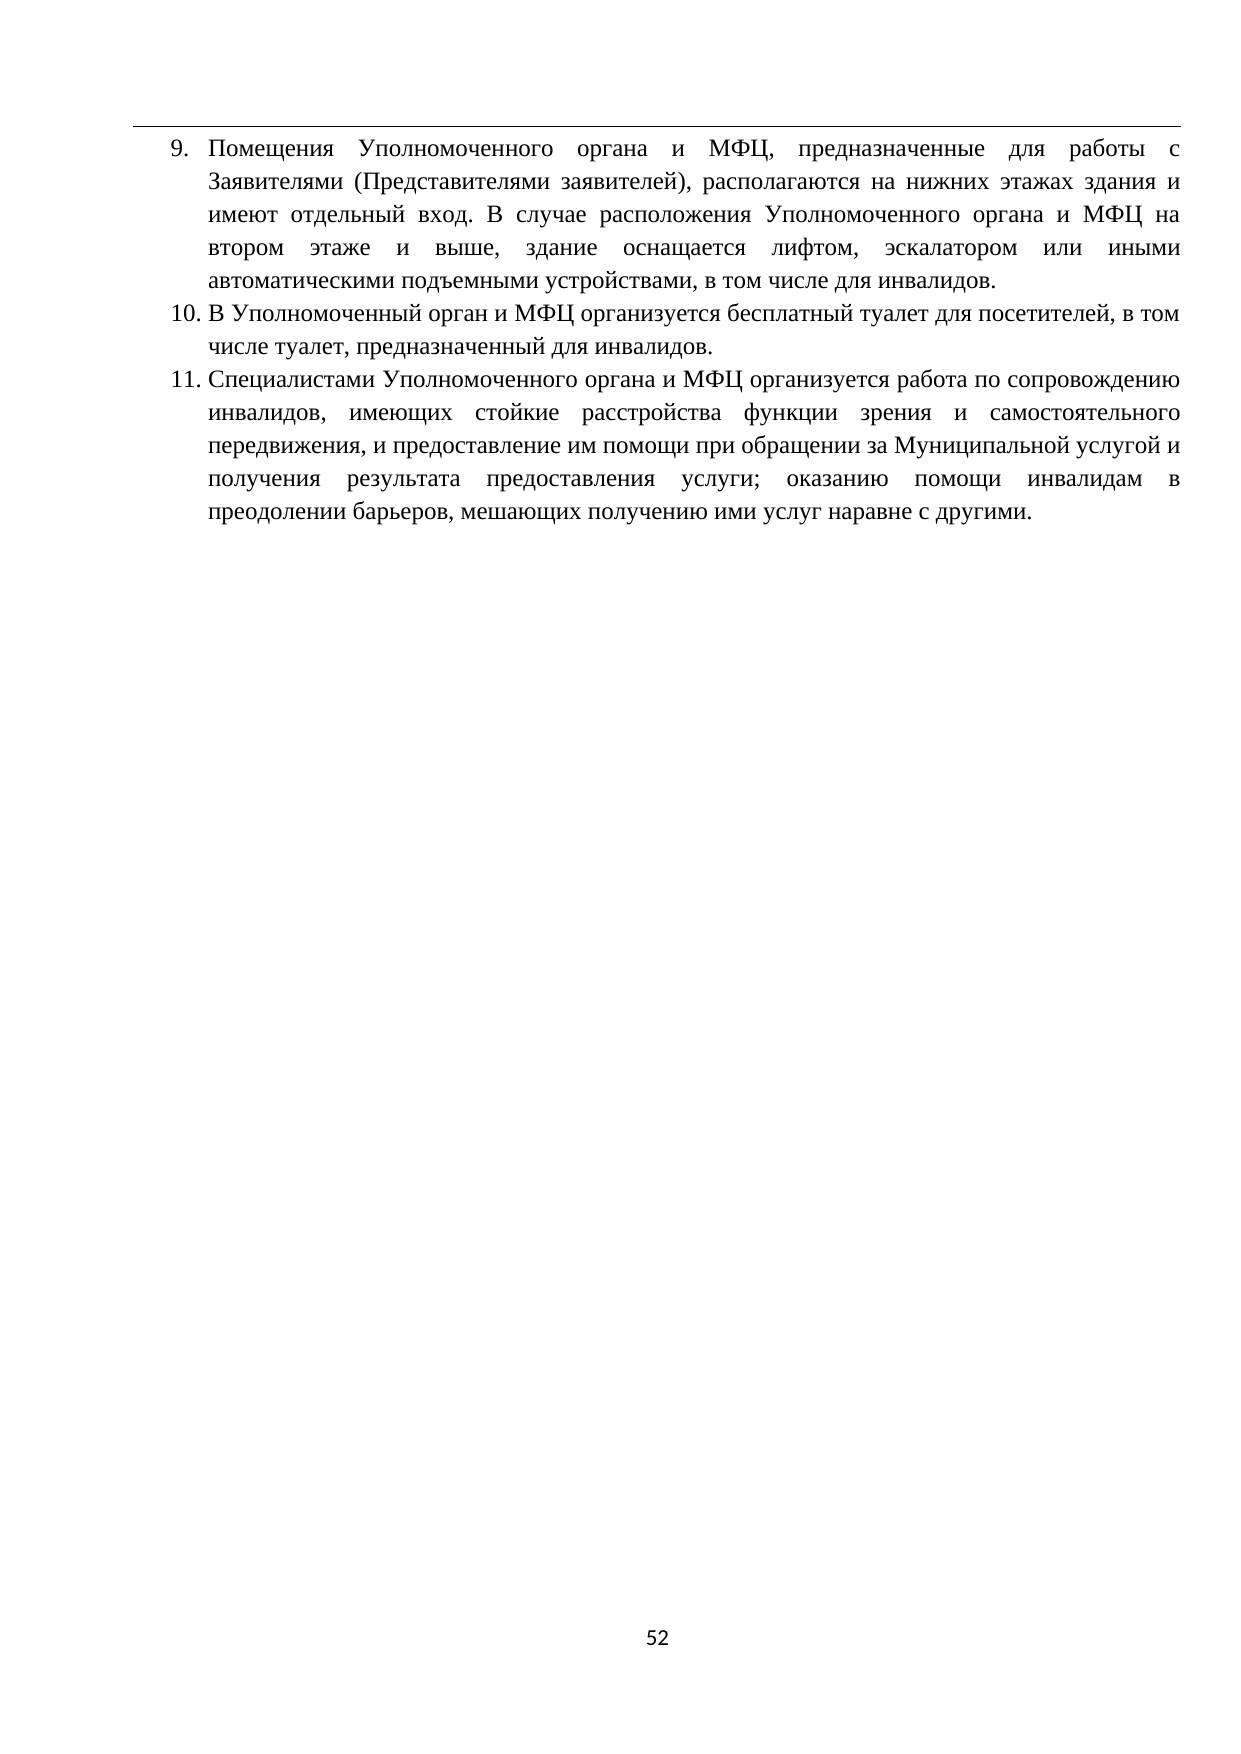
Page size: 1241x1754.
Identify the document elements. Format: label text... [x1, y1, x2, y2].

text В Уполномоченный орган и МФЦ организуется бесплатный туалет для посетителей, в том числе туалет, предназначенный для инвалидов. [170, 298, 1181, 360]
text Специалистами Уполномоченного органа и МФЦ организуется работа по сопровождению инвалидов, имеющих стойкие расстройства функции зрения и самостоятельного передвижения, и предоставление им помощи при обращении за Муниципальной услугой и получения результата предоставления услуги; оказанию помощи инвалидам в преодолении барьеров, мешающих получению ими услуг наравне с другими. [170, 364, 1181, 525]
text Помещения Уполномоченного органа и МФЦ, предназначенные для работы с Заявителями (Представителями заявителей), располагаются на нижних этажах здания и имеют отдельный вход. В случае расположения Уполномоченного органа и МФЦ на втором этаже и выше, здание оснащается лифтом, эскалатором или иными автоматическими подъемными устройствами, в том числе для инвалидов. [170, 133, 1181, 294]
